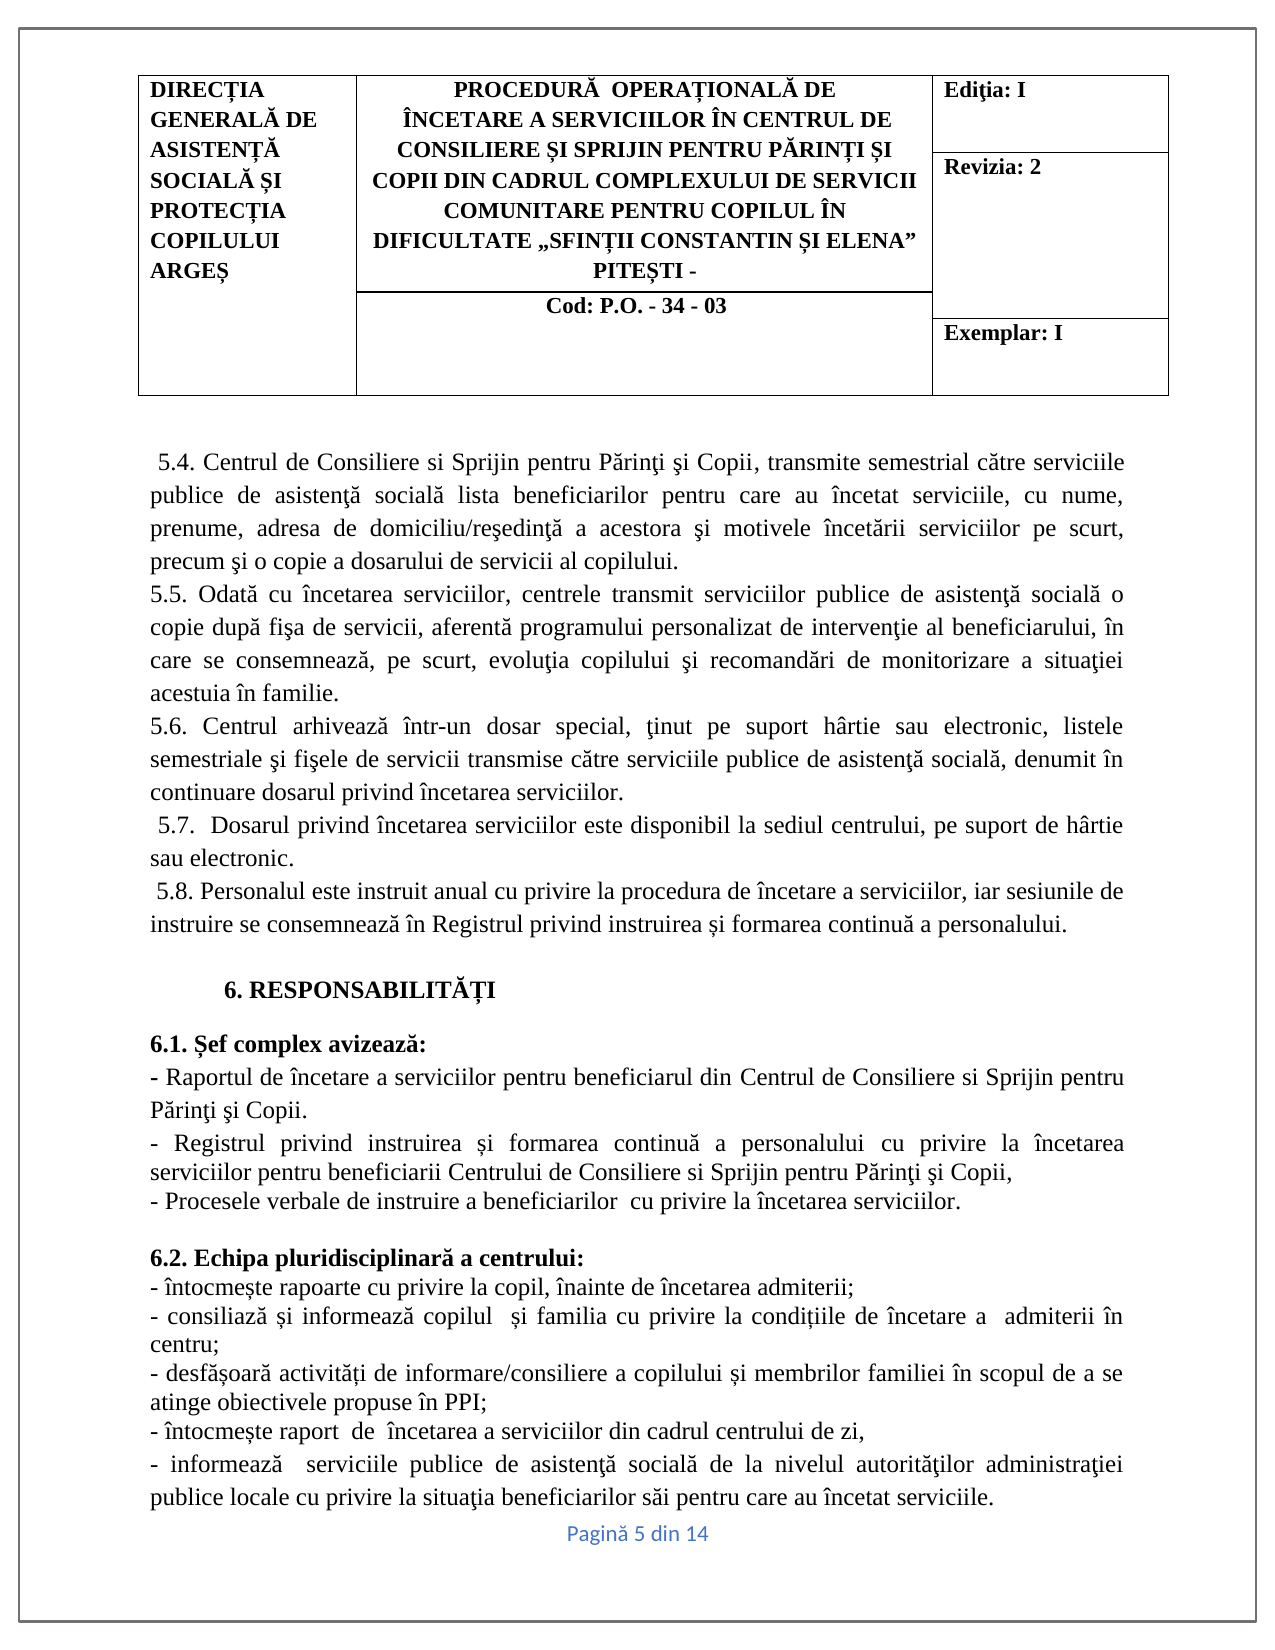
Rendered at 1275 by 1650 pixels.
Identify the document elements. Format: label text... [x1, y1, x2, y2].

text 5.6. Centrul arhivează într-un dosar special, ţinut pe suport hârtie sau electronic, listele semestriale şi fişele de servicii transmise către serviciile publice de asistenţă socială, denumit în continuare dosarul privind încetarea serviciilor. [150, 711, 1125, 806]
text - întocmește raport de încetarea a serviciilor din cadrul centrului de zi, [150, 1416, 1125, 1444]
text 5.7. Dosarul privind încetarea serviciilor este disponibil la sediul centrului, pe suport de hârtie sau electronic. [150, 810, 1125, 872]
text 5.4. Centrul de Consiliere si Sprijin pentru Părinţi şi Copii, transmite semestrial către serviciile publice de asistenţă socială lista beneficiarilor pentru care au încetat serviciile, cu nume, prenume, adresa de domiciliu/reşedinţă a acestora şi motivele încetării serviciilor pe scurt, precum şi o copie a dosarului de servicii al copilului. [150, 447, 1125, 575]
text 6. RESPONSABILITĂȚI [224, 975, 1125, 1004]
text - Raportul de încetare a serviciilor pentru beneficiarul din Centrul de Consiliere si Sprijin pentru Părinţi şi Copii. [150, 1062, 1125, 1124]
text 5.5. Odată cu încetarea serviciilor, centrele transmit serviciilor publice de asistenţă socială o copie după fişa de servicii, aferentă programului personalizat de intervenţie al beneficiarului, în care se consemnează, pe scurt, evoluţia copilului şi recomandări de monitorizare a situaţiei acestuia în familie. [150, 579, 1125, 707]
text 6.1. Șef complex avizează: [150, 1029, 1125, 1058]
text - desfășoară activități de informare/consiliere a copilului și membrilor familiei în scopul de a se atinge obiectivele propuse în PPI; [150, 1358, 1125, 1416]
text 5.8. Personalul este instruit anual cu privire la procedura de încetare a serviciilor, iar sesiunile de instruire se consemnează în Registrul privind instruirea și formarea continuă a personalului. [150, 876, 1125, 938]
text 6.2. Echipa pluridisciplinară a centrului: [150, 1243, 1125, 1272]
text - Registrul privind instruirea și formarea continuă a personalului cu privire la încetarea serviciilor pentru beneficiarii Centrului de Consiliere si Sprijin pentru Părinţi şi Copii, [150, 1128, 1125, 1186]
text - informează serviciile publice de asistenţă socială de la nivelul autorităţilor administraţiei publice locale cu privire la situaţia beneficiarilor săi pentru care au încetat serviciile. [150, 1449, 1125, 1511]
text - întocmește rapoarte cu privire la copil, înainte de încetarea admiterii; [150, 1272, 1125, 1301]
text - consiliază și informează copilul și familia cu privire la condițiile de încetare a admiterii în centru; [150, 1301, 1125, 1358]
text - Procesele verbale de instruire a beneficiarilor cu privire la încetarea serviciilor. [150, 1186, 1125, 1214]
